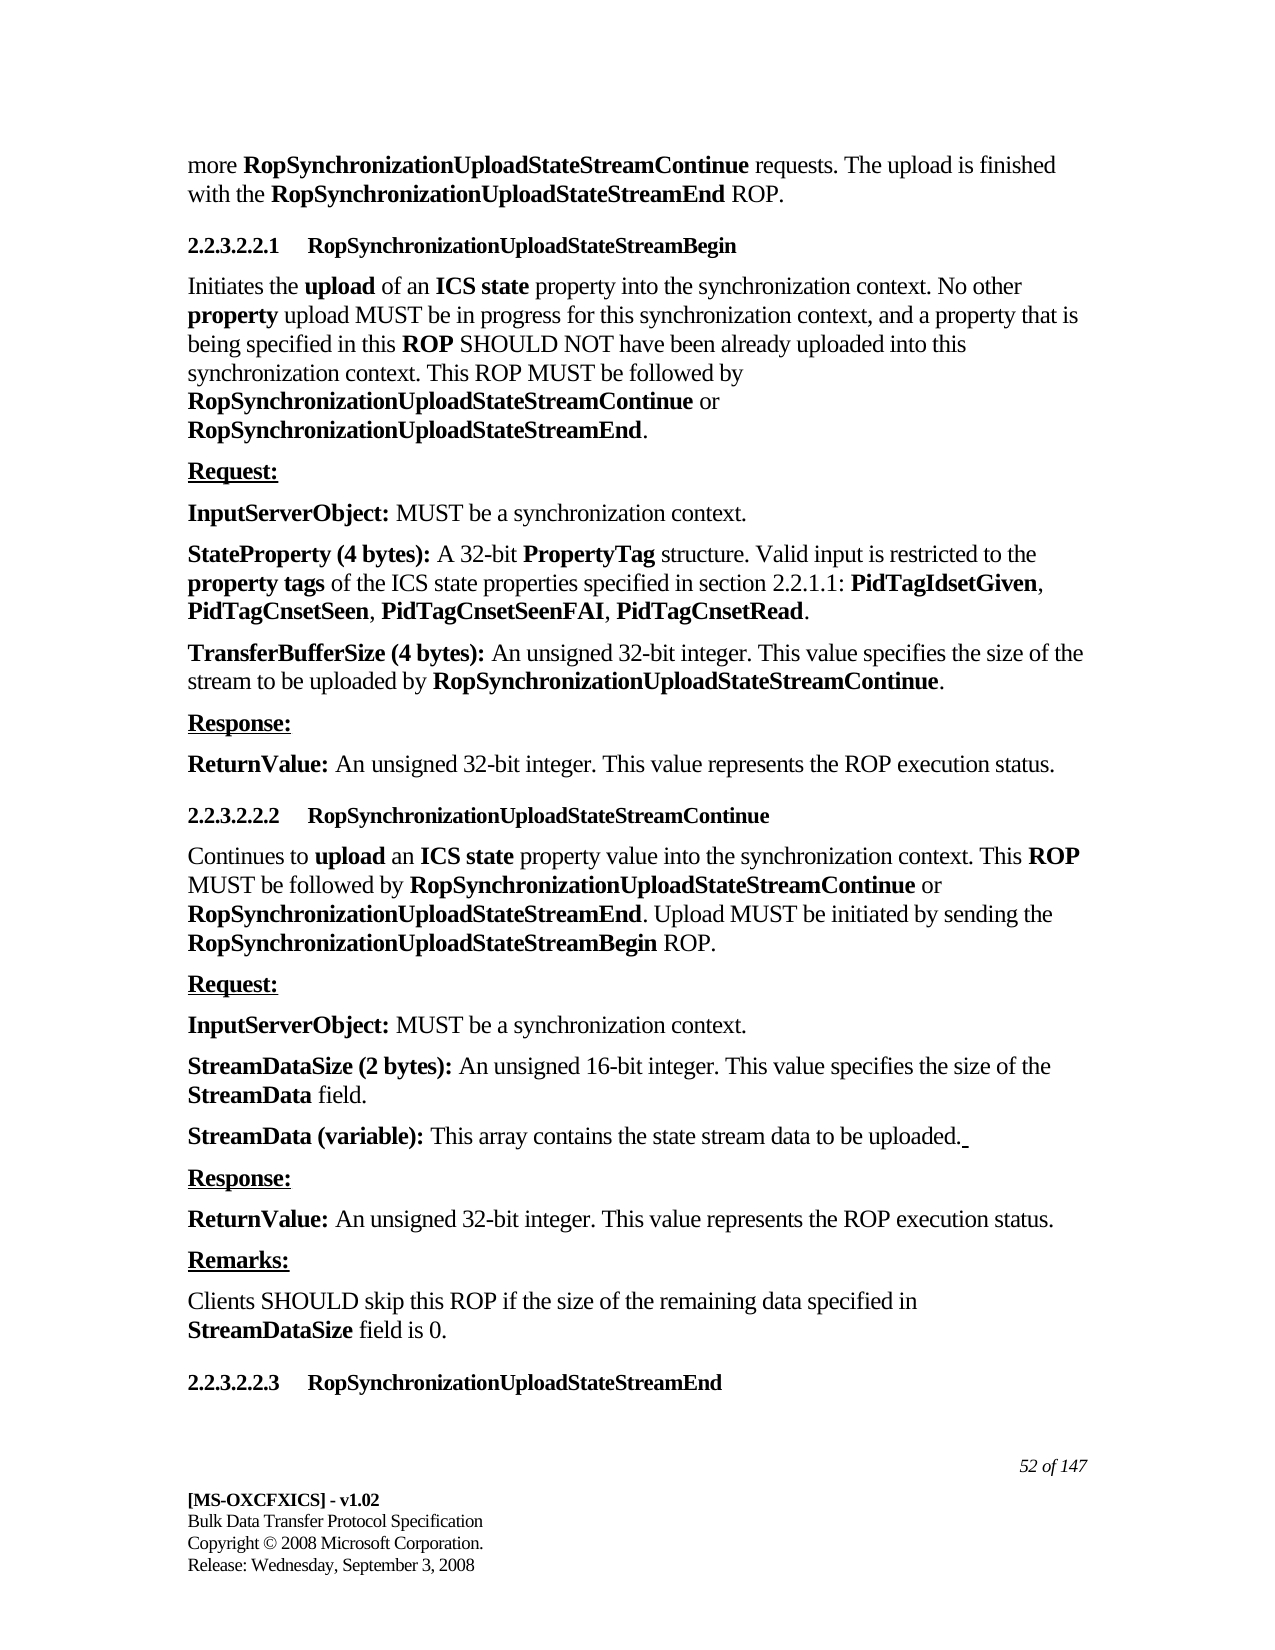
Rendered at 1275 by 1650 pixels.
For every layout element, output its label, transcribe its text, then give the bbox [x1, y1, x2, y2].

text Initiates the upload of an ICS state property into the synchronization context. No other property upload MUST be in progress for this synchronization context, and a property that is being specified in this ROP SHOULD NOT have been already uploaded into this synchronization context. This ROP MUST be followed by RopSynchronizationUploadStateStreamContinue or RopSynchronizationUploadStateStreamEnd. [187, 271, 1087, 444]
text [187, 150, 1087, 207]
text ReturnValue: An unsigned 32-bit integer. This value represents the ROP execution status. [187, 749, 1087, 778]
text Response: [187, 1163, 1087, 1191]
text InputServerObject: MUST be a synchronization context. [187, 1010, 1087, 1039]
text StateProperty (4 bytes): A 32-bit PropertyTag structure. Valid input is restricted to the property tags of the ICS state properties specified in section 2.2.1.1: PidTagIdsetGiven, PidTagCnsetSeen, PidTagCnsetSeenFAI, PidTagCnsetRead. [187, 539, 1087, 625]
text StreamDataSize (2 bytes): An unsigned 16-bit integer. This value specifies the size of the StreamData field. [187, 1051, 1087, 1109]
text Request: [187, 969, 1087, 998]
subtitle RopSynchronizationUploadStateStreamBegin [187, 232, 1087, 259]
subtitle RopSynchronizationUploadStateStreamContinue [187, 803, 1087, 829]
text Continues to upload an ICS state property value into the synchronization context. This ROP MUST be followed by RopSynchronizationUploadStateStreamContinue or RopSynchronizationUploadStateStreamEnd. Upload MUST be initiated by sending the RopSynchronizationUploadStateStreamBegin ROP. [187, 841, 1087, 956]
text Response: [187, 708, 1087, 736]
text StreamData (variable): This array contains the state stream data to be uploaded. [187, 1121, 1087, 1150]
text Remarks: [187, 1245, 1087, 1274]
text Request: [187, 456, 1087, 485]
text Clients SHOULD skip this ROP if the size of the remaining data specified in StreamDataSize field is 0. [187, 1286, 1087, 1344]
text InputServerObject: MUST be a synchronization context. [187, 498, 1087, 526]
text ReturnValue: An unsigned 32-bit integer. This value represents the ROP execution status. [187, 1204, 1087, 1233]
text TransferBufferSize (4 bytes): An unsigned 32-bit integer. This value specifies the size of the stream to be uploaded by RopSynchronizationUploadStateStreamContinue. [187, 638, 1087, 695]
subtitle RopSynchronizationUploadStateStreamEnd [187, 1369, 1087, 1395]
